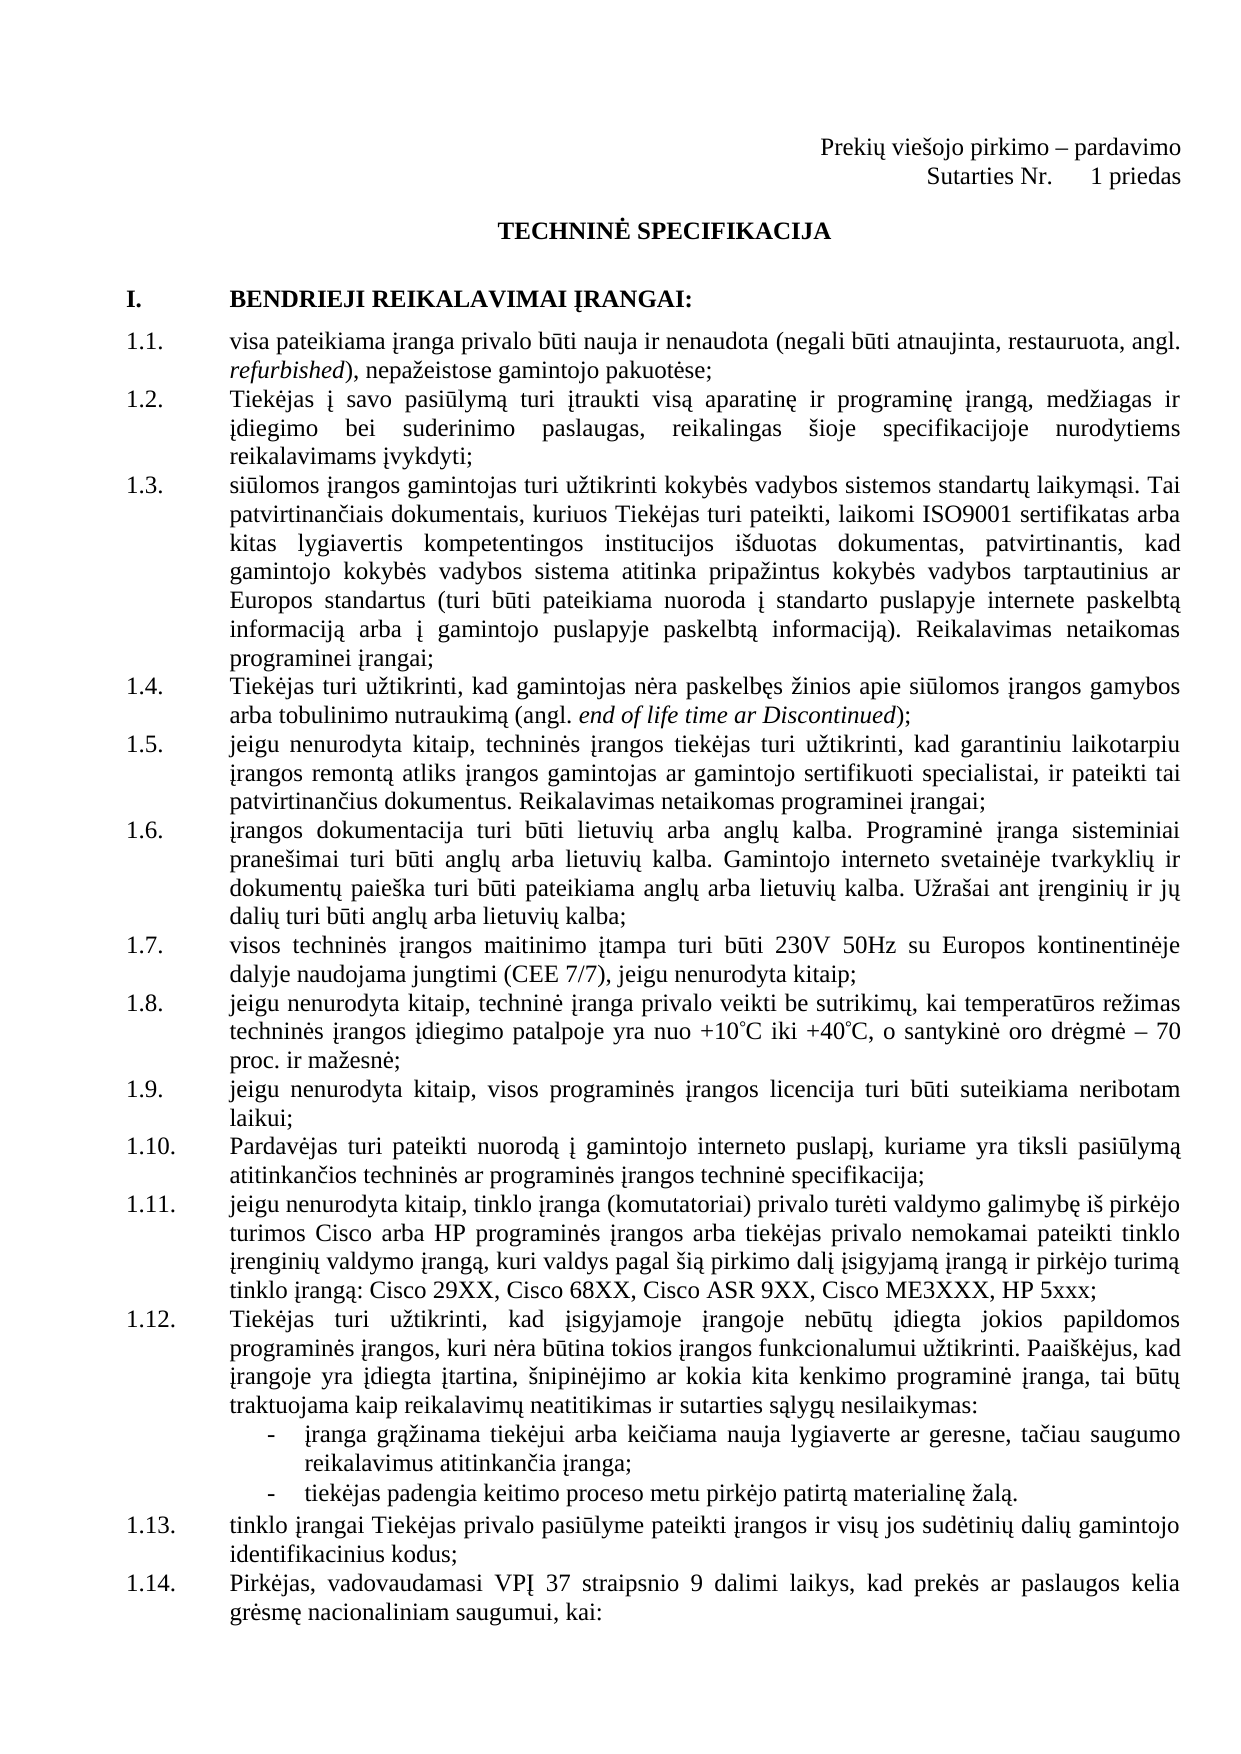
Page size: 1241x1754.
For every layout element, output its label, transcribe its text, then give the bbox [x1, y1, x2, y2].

table_cell 1.12. [115, 1304, 218, 1511]
table_cell visa pateikiama įranga privalo būti nauja ir nenaudota (negali būti atnaujinta, restauruota, angl. refurbished), nepažeistose gamintojo pakuotėse; [218, 326, 1193, 384]
table_cell 1.8. [115, 988, 218, 1074]
table_cell tinklo įrangai Tiekėjas privalo pasiūlyme pateikti įrangos ir visų jos sudėtinių dalių gamintojo identifikacinius kodus; [218, 1511, 1193, 1568]
text Sutarties Nr. 1 priedas [709, 161, 1181, 190]
table_cell 1.5. [115, 729, 218, 815]
table_cell 1.6. [115, 815, 218, 930]
table_cell 1.2. [115, 384, 218, 470]
table_cell Tiekėjas turi užtikrinti, kad gamintojas nėra paskelbęs žinios apie siūlomos įrangos gamybos arba tobulinimo nutraukimą (angl. end of life time ar Discontinued); [218, 671, 1193, 729]
table_cell 1.4. [115, 671, 218, 729]
table_cell 1.11. [115, 1189, 218, 1304]
table_cell 1.7. [115, 930, 218, 988]
table_cell 1.13. [115, 1511, 218, 1568]
table_cell 1.10. [115, 1131, 218, 1189]
table_cell jeigu nenurodyta kitaip, techninė įranga privalo veikti be sutrikimų, kai temperatūros režimas techninės įrangos įdiegimo patalpoje yra nuo +10C iki +40C, o santykinė oro drėgmė – 70 proc. ir mažesnė; [218, 988, 1193, 1074]
table_cell Tiekėjas į savo pasiūlymą turi įtraukti visą aparatinę ir programinę įrangą, medžiagas ir įdiegimo bei suderinimo paslaugas, reikalingas šioje specifikacijoje nurodytiems reikalavimams įvykdyti; [218, 384, 1193, 470]
text Prekių viešojo pirkimo – pardavimo [709, 132, 1181, 161]
table_cell visos techninės įrangos maitinimo įtampa turi būti 230V 50Hz su Europos kontinentinėje dalyje naudojama jungtimi (CEE 7/7), jeigu nenurodyta kitaip; [218, 930, 1193, 988]
table_cell Pirkėjas, vadovaudamasi VPĮ 37 straipsnio 9 dalimi laikys, kad prekės ar paslaugos kelia grėsmę nacionaliniam saugumui, kai: [218, 1568, 1193, 1626]
table_cell jeigu nenurodyta kitaip, techninės įrangos tiekėjas turi užtikrinti, kad garantiniu laikotarpiu įrangos remontą atliks įrangos gamintojas ar gamintojo sertifikuoti specialistai, ir pateikti tai patvirtinančius dokumentus. Reikalavimas netaikomas programinei įrangai; [218, 729, 1193, 815]
table_cell jeigu nenurodyta kitaip, tinklo įranga (komutatoriai) privalo turėti valdymo galimybę iš pirkėjo turimos Cisco arba HP programinės įrangos arba tiekėjas privalo nemokamai pateikti tinklo įrenginių valdymo įrangą, kuri valdys pagal šią pirkimo dalį įsigyjamą įrangą ir pirkėjo turimą tinklo įrangą: Cisco 29XX, Cisco 68XX, Cisco ASR 9XX, Cisco ME3XXX, HP 5xxx; [218, 1189, 1193, 1304]
text TECHNINĖ SPECIFIKACIJA [148, 216, 1181, 245]
table_cell Tiekėjas turi užtikrinti, kad įsigyjamoje įrangoje nebūtų įdiegta jokios papildomos programinės įrangos, kuri nėra būtina tokios įrangos funkcionalumui užtikrinti. Paaiškėjus, kad įrangoje yra įdiegta įtartina, šnipinėjimo ar kokia kita kenkimo programinė įranga, tai būtų traktuojama kaip reikalavimų neatitikimas ir sutarties sąlygų nesilaikymas: įranga grąžinama tiekėjui arba keičiama nauja lygiaverte ar geresne, tačiau saugumo reikalavimus atitinkančia įranga; tiekėjas padengia keitimo proceso metu pirkėjo patirtą materialinę žalą. [218, 1304, 1193, 1511]
table_cell Pardavėjas turi pateikti nuorodą į gamintojo interneto puslapį, kuriame yra tiksli pasiūlymą atitinkančios techninės ar programinės įrangos techninė specifikacija; [218, 1131, 1193, 1189]
table_header BENDRIEJI REIKALAVIMAI ĮRANGAI: [218, 284, 1193, 326]
table_cell jeigu nenurodyta kitaip, visos programinės įrangos licencija turi būti suteikiama neribotam laikui; [218, 1074, 1193, 1131]
table_cell 1.9. [115, 1074, 218, 1131]
table_cell 1.1. [115, 326, 218, 384]
table_cell įrangos dokumentacija turi būti lietuvių arba anglų kalba. Programinė įranga sisteminiai pranešimai turi būti anglų arba lietuvių kalba. Gamintojo interneto svetainėje tvarkyklių ir dokumentų paieška turi būti pateikiama anglų arba lietuvių kalba. Užrašai ant įrenginių ir jų dalių turi būti anglų arba lietuvių kalba; [218, 815, 1193, 930]
table_cell 1.14. [115, 1568, 218, 1626]
table_cell 1.3. [115, 470, 218, 671]
table_header I. [115, 284, 218, 326]
table_cell siūlomos įrangos gamintojas turi užtikrinti kokybės vadybos sistemos standartų laikymąsi. Tai patvirtinančiais dokumentais, kuriuos Tiekėjas turi pateikti, laikomi ISO9001 sertifikatas arba kitas lygiavertis kompetentingos institucijos išduotas dokumentas, patvirtinantis, kad gamintojo kokybės vadybos sistema atitinka pripažintus kokybės vadybos tarptautinius ar Europos standartus (turi būti pateikiama nuoroda į standarto puslapyje internete paskelbtą informaciją arba į gamintojo puslapyje paskelbtą informaciją). Reikalavimas netaikomas programinei įrangai; [218, 470, 1193, 671]
